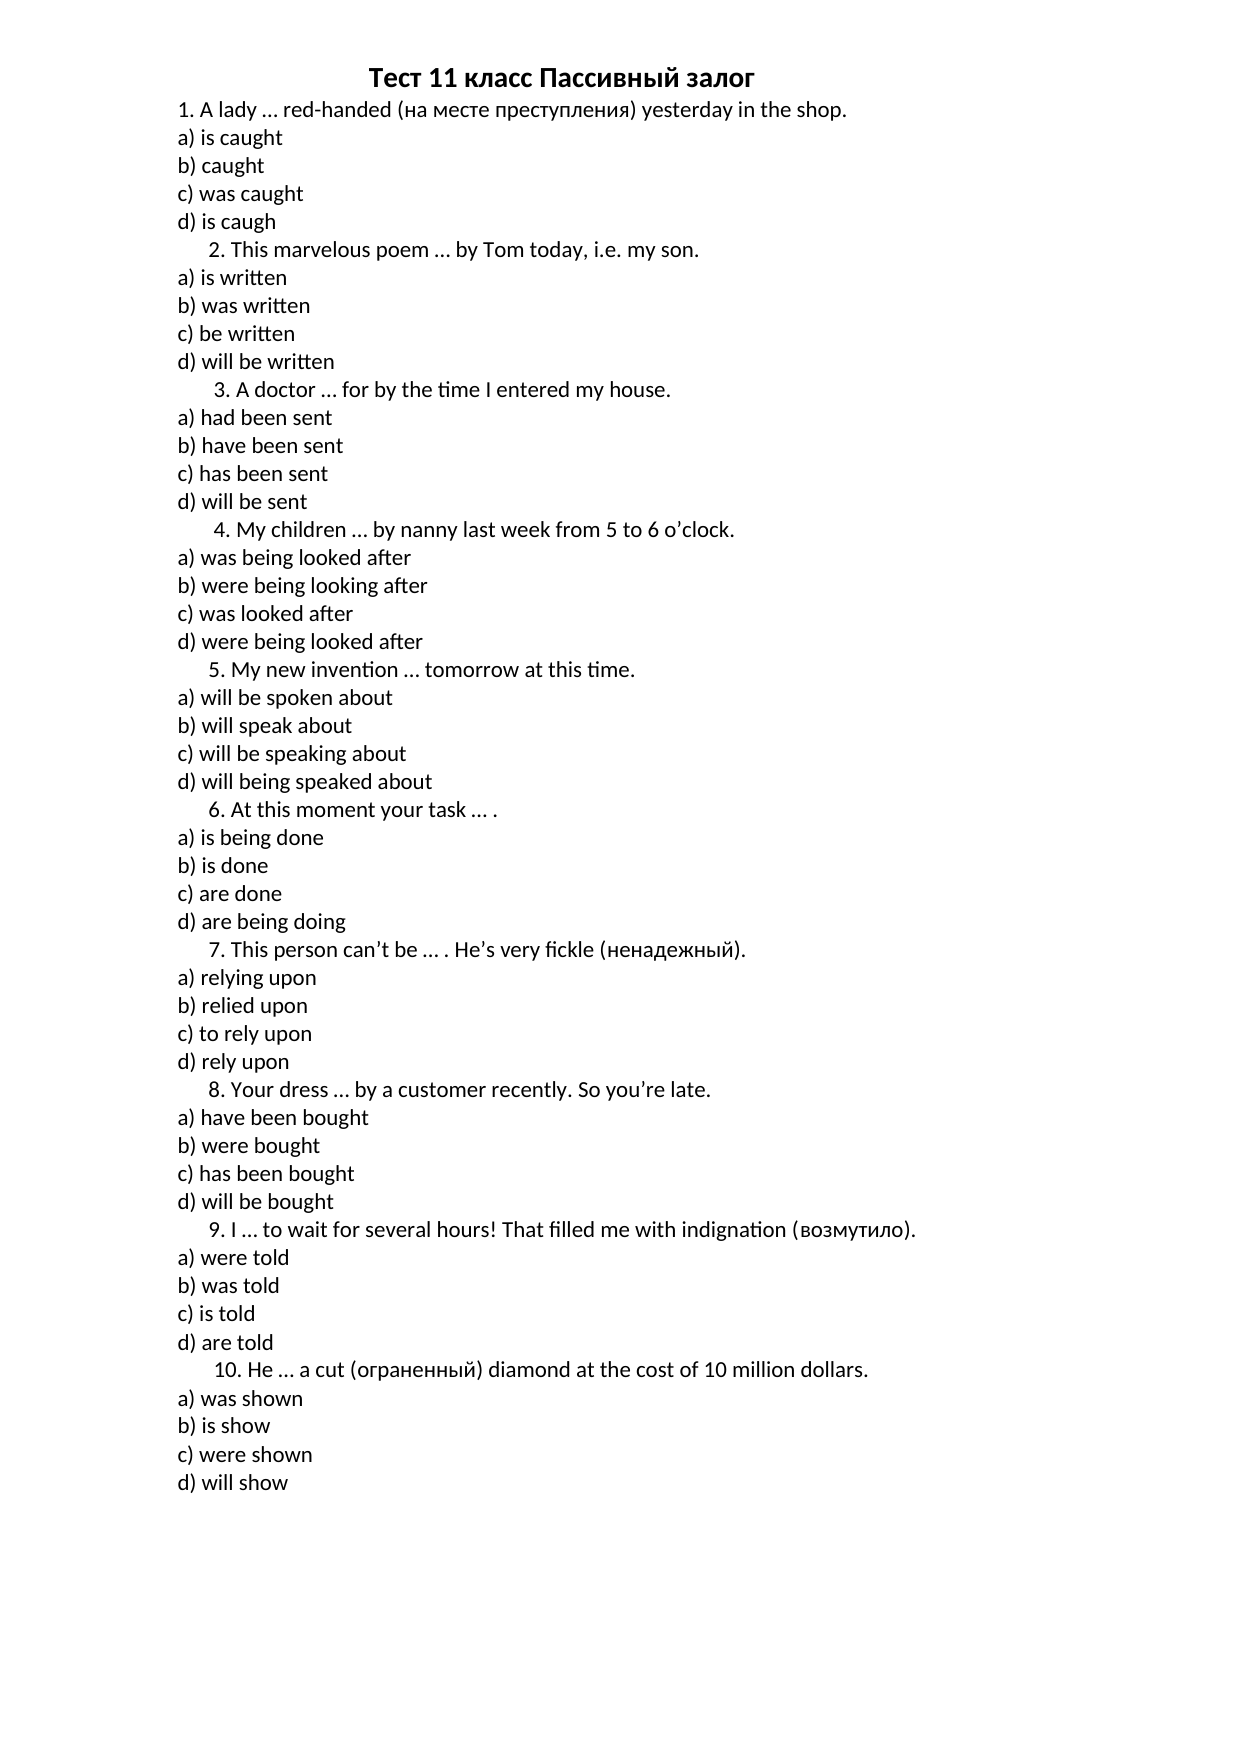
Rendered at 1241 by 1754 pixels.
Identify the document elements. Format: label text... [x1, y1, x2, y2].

text 2. This marvelous poem … by Tom today, i.e. my son. a) is written b) was written c) be written d) will be written [177, 235, 1152, 375]
text 4. My children … by nanny last week from 5 to 6 o’clock. a) was being looked after b) were being looking after c) was looked after d) were being looked after [177, 515, 1152, 655]
text 10. He … a cut (ограненный) diamond at the cost of 10 million dollars. a) was shown b) is show c) were shown d) will show [177, 1356, 1152, 1496]
text 9. I … to wait for several hours! That filled me with indignation (возмутило). a) were told b) was told c) is told d) are told [177, 1216, 1152, 1356]
text 7. This person can’t be … . He’s very fickle (ненадежный). a) relying upon b) relied upon c) to rely upon d) rely upon [177, 935, 1152, 1075]
text Тест 11 класс Пассивный залог [177, 59, 1152, 95]
text 8. Your dress … by a customer recently. So you’re late. a) have been bought b) were bought c) has been bought d) will be bought [177, 1075, 1152, 1216]
text 6. At this moment your task … . a) is being done b) is done c) are done d) are being doing [177, 795, 1152, 935]
text 1. A lady … red-handed (на месте преступления) yesterday in the shop. a) is caught b) caught c) was caught d) is caugh [177, 95, 1152, 235]
text 3. A doctor … for by the time I entered my house. a) had been sent b) have been sent c) has been sent d) will be sent [177, 375, 1152, 515]
text 5. My new invention … tomorrow at this time. a) will be spoken about b) will speak about c) will be speaking about d) will being speaked about [177, 655, 1152, 795]
